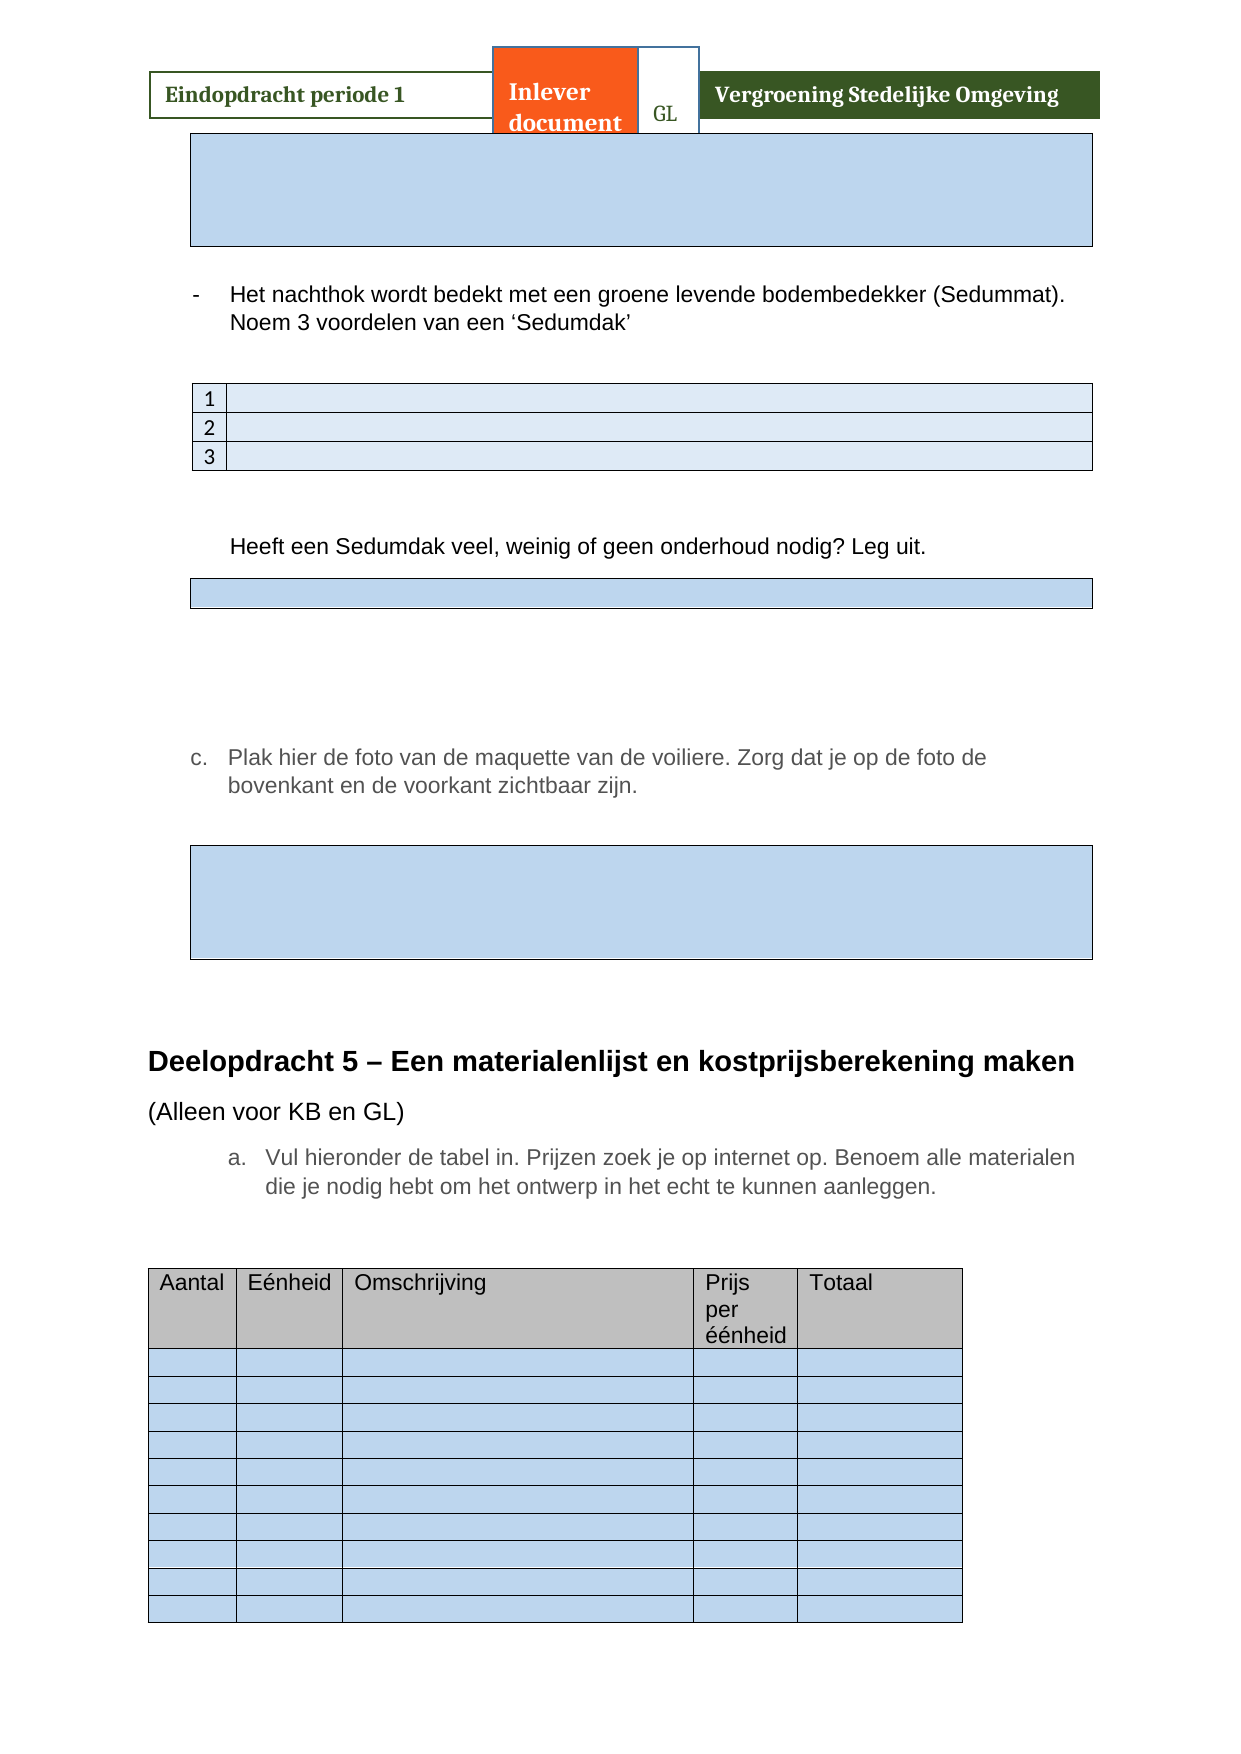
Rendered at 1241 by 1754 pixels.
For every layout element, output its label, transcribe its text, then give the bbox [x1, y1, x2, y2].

table_cell [343, 1486, 693, 1513]
table_header Aantal [149, 1269, 236, 1348]
list Plak hier de foto van de maquette van de voiliere. Zorg dat je op de foto de bovenkant en de voorkant zichtbaar zijn. [190, 743, 1093, 798]
table_cell [694, 1596, 797, 1622]
table_cell [798, 1459, 962, 1485]
table_cell [227, 413, 1092, 441]
table_cell [798, 1486, 962, 1513]
table_cell [694, 1514, 797, 1540]
list Noem 3 voordelen van een ‘Sedumdak’ [229, 309, 1093, 336]
table_cell [694, 1486, 797, 1513]
table_cell [798, 1514, 962, 1540]
table_cell 3 [193, 442, 226, 470]
table_header Eénheid [237, 1269, 342, 1348]
table_cell [343, 1349, 693, 1376]
table_cell [237, 1514, 342, 1540]
table_cell [149, 1404, 236, 1431]
table_cell [694, 1569, 797, 1595]
table_cell [237, 1377, 342, 1403]
table_cell [149, 1541, 236, 1567]
table_cell [343, 1514, 693, 1540]
table_header [227, 384, 1092, 412]
table_cell [798, 1404, 962, 1431]
table_cell [798, 1377, 962, 1403]
table_header Totaal [798, 1269, 962, 1348]
text (Alleen voor KB en GL) [148, 1097, 1093, 1125]
table_cell [149, 1377, 236, 1403]
table_cell [343, 1569, 693, 1595]
table_cell [343, 1459, 693, 1485]
table_cell [149, 1459, 236, 1485]
list Vul hieronder de tabel in. Prijzen zoek je op internet op. Benoem alle materialen die je nodig hebt om het ontwerp in het echt te kunnen aanleggen. [228, 1144, 1093, 1199]
table_header 1 [193, 384, 226, 412]
list Het nachthok wordt bedekt met een groene levende bodembedekker (Sedummat). [192, 281, 1093, 307]
table_cell [343, 1541, 693, 1567]
table_cell [798, 1596, 962, 1622]
table_cell [694, 1541, 797, 1567]
table_header Prijs per éénheid [694, 1269, 797, 1348]
table_header [191, 846, 1092, 958]
table_cell [694, 1349, 797, 1376]
text Deelopdracht 5 – Een materialenlijst en kostprijsberekening maken [148, 1044, 1093, 1077]
table_cell [343, 1432, 693, 1458]
table_header [191, 134, 1092, 246]
table_cell [237, 1349, 342, 1376]
table_cell [237, 1486, 342, 1513]
table_header Omschrijving [343, 1269, 693, 1348]
table_cell [237, 1432, 342, 1458]
table_cell [149, 1486, 236, 1513]
table_cell [237, 1541, 342, 1567]
table_cell [694, 1432, 797, 1458]
table_cell [343, 1596, 693, 1622]
table_cell 2 [193, 413, 226, 441]
table_cell [149, 1432, 236, 1458]
table_cell [149, 1596, 236, 1622]
table_cell [343, 1404, 693, 1431]
table_cell [694, 1459, 797, 1485]
table_cell [694, 1377, 797, 1403]
table_cell [149, 1514, 236, 1540]
table_cell [237, 1569, 342, 1595]
table_cell [798, 1569, 962, 1595]
table_cell [343, 1377, 693, 1403]
table_cell [149, 1569, 236, 1595]
table_cell [227, 442, 1092, 470]
table_cell [694, 1404, 797, 1431]
list Heeft een Sedumdak veel, weinig of geen onderhoud nodig? Leg uit. [229, 533, 1093, 559]
table_cell [237, 1404, 342, 1431]
table_cell [149, 1349, 236, 1376]
table_cell [237, 1459, 342, 1485]
table_cell [798, 1432, 962, 1458]
table_header [191, 579, 1092, 607]
table_cell [798, 1349, 962, 1376]
table_cell [798, 1541, 962, 1567]
table_cell [237, 1596, 342, 1622]
